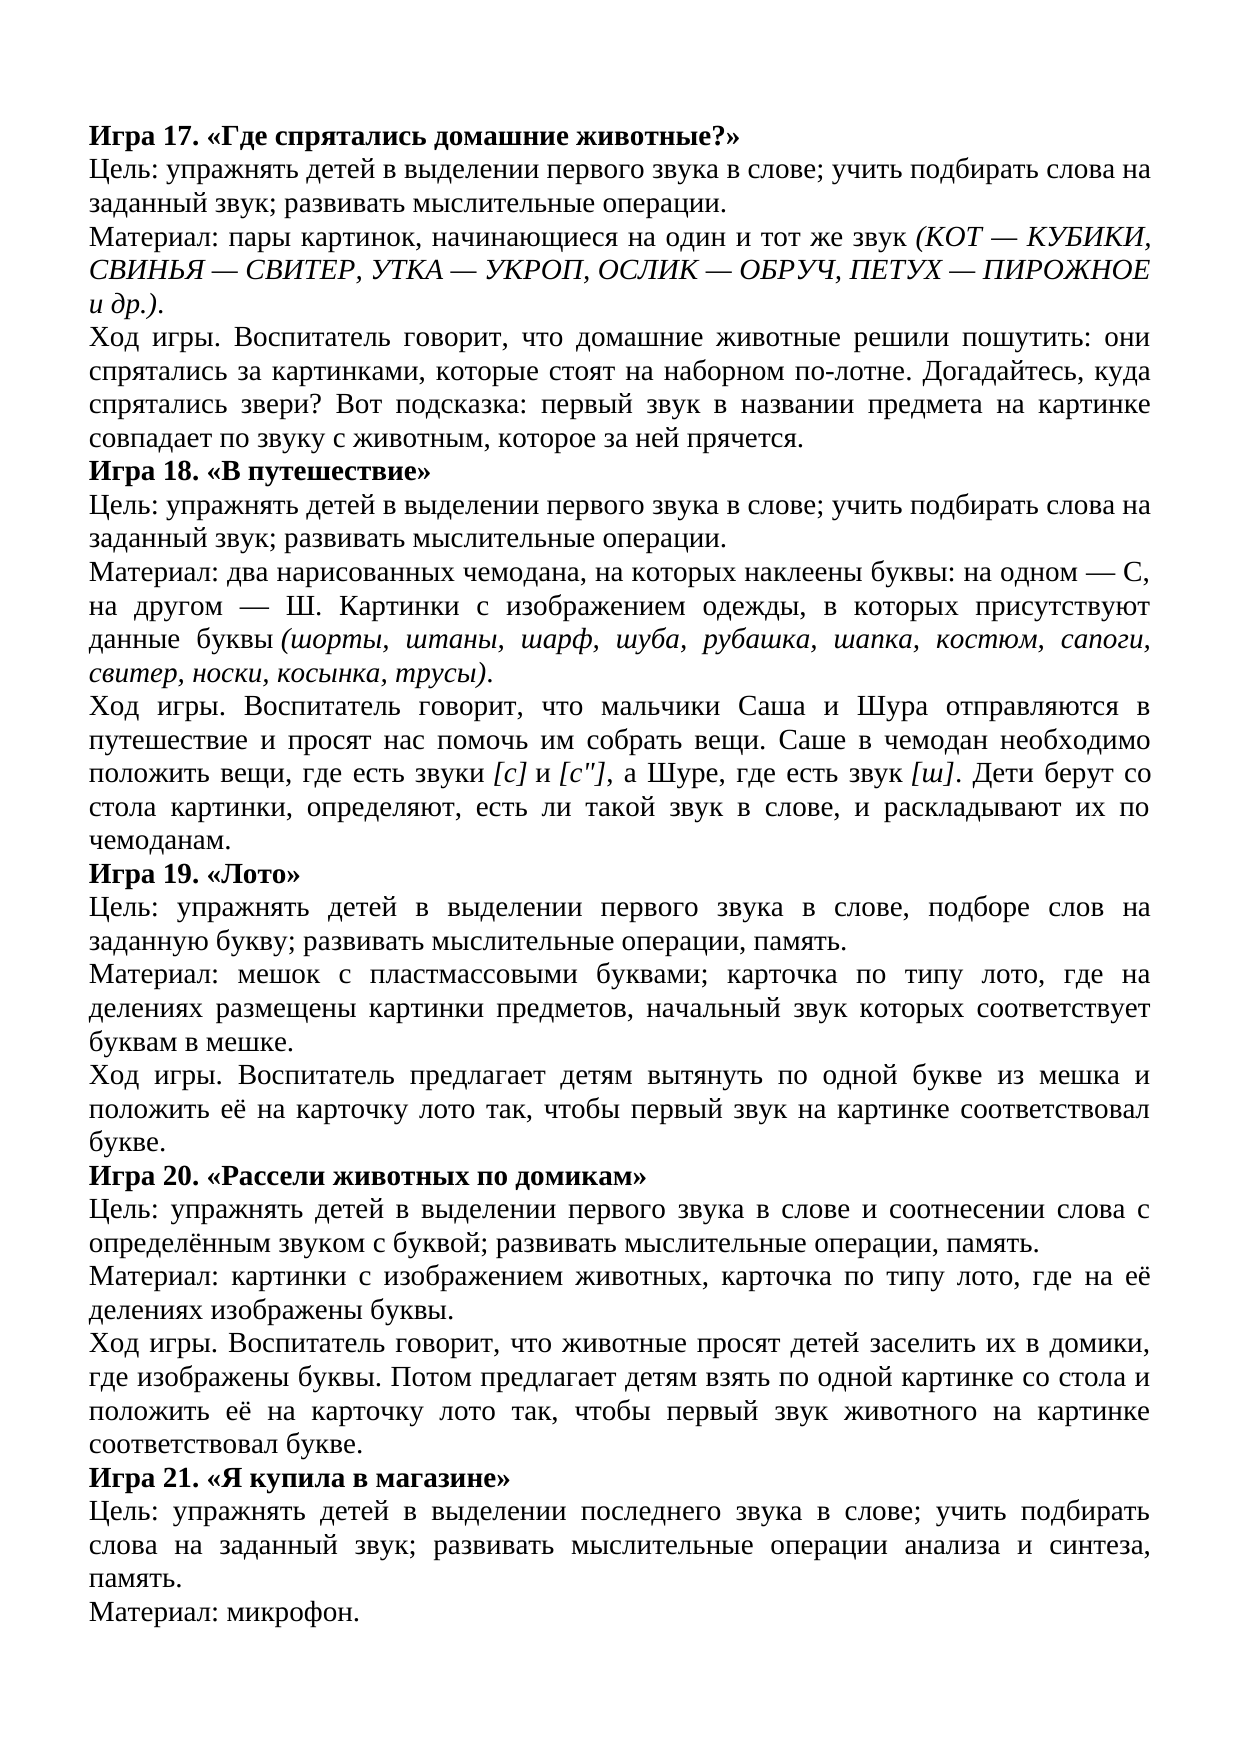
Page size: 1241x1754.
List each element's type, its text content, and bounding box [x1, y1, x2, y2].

text Ход игры. Воспитатель говорит, что животные просят детей заселить их в домики, где изображены буквы. Потом предлагает детям взять по одной картинке со стола и положить её на карточку лото так, чтобы первый звук животного на картинке соответствовал букве. [89, 1326, 1152, 1460]
text Ход игры. Воспитатель говорит, что домашние животные решили пошутить: они спрятались за картинками, которые стоят на наборном по-лотне. Догадайтесь, куда спрятались звери? Вот подсказка: первый звук в названии предмета на картинке совпадает по звуку с животным, которое за ней прячется. [89, 319, 1152, 453]
text Игра 18. «В путешествие» [89, 453, 1152, 487]
text Игра 19. «Лото» [89, 856, 1152, 889]
text Ход игры. Воспитатель предлагает детям вытянуть по одной букве из мешка и положить её на карточку лото так, чтобы первый звук на картинке соответствовал букве. [89, 1057, 1152, 1158]
text Материал: пары картинок, начинающиеся на один и тот же звук (КОТ — КУБИКИ, СВИНЬЯ — СВИТЕР, УТКА — УКРОП, ОСЛИК — ОБРУЧ, ПЕТУХ — ПИРОЖНОЕ и др.). [89, 219, 1152, 319]
text Игра 20. «Рассели животных по домикам» [89, 1158, 1152, 1191]
text Игра 21. «Я купила в магазине» [89, 1460, 1152, 1493]
text Материал: картинки с изображением животных, карточка по типу лото, где на её делениях изображены буквы. [89, 1258, 1152, 1326]
text Ход игры. Воспитатель говорит, что мальчики Саша и Шура отправляются в путешествие и просят нас помочь им собрать вещи. Саше в чемодан необходимо положить вещи, где есть звуки [с] и [с"], а Шуре, где есть звук [ш]. Дети берут со стола картинки, определяют, есть ли такой звук в слове, и раскладывают их по чемоданам. [89, 688, 1152, 856]
text Цель: упражнять детей в выделении первого звука в слове; учить подбирать слова на заданный звук; развивать мыслительные операции. [89, 152, 1152, 219]
text Цель: упражнять детей в выделении первого звука в слове, подборе слов на заданную букву; развивать мыслительные операции, память. [89, 889, 1152, 957]
text Игра 17. «Где спрятались домашние животные?» [89, 118, 1152, 152]
text Материал: мешок с пластмассовыми буквами; карточка по типу лото, где на делениях размещены картинки предметов, начальный звук которых соответствует буквам в мешке. [89, 957, 1152, 1057]
text Цель: упражнять детей в выделении последнего звука в слове; учить подбирать слова на заданный звук; развивать мыслительные операции анализа и синтеза, память. [89, 1493, 1152, 1594]
text Цель: упражнять детей в выделении первого звука в слове; учить подбирать слова на заданный звук; развивать мыслительные операции. [89, 487, 1152, 554]
text Материал: два нарисованных чемодана, на которых наклеены буквы: на одном — С, на другом — Ш. Картинки с изображением одежды, в которых присутствуют данные буквы (шорты, штаны, шарф, шуба, рубашка, шапка, костюм, сапоги, свитер, носки, косынка, трусы). [89, 554, 1152, 688]
text Цель: упражнять детей в выделении первого звука в слове и соотнесении слова с определённым звуком с буквой; развивать мыслительные операции, память. [89, 1191, 1152, 1258]
text Материал: микрофон. [89, 1594, 1152, 1627]
